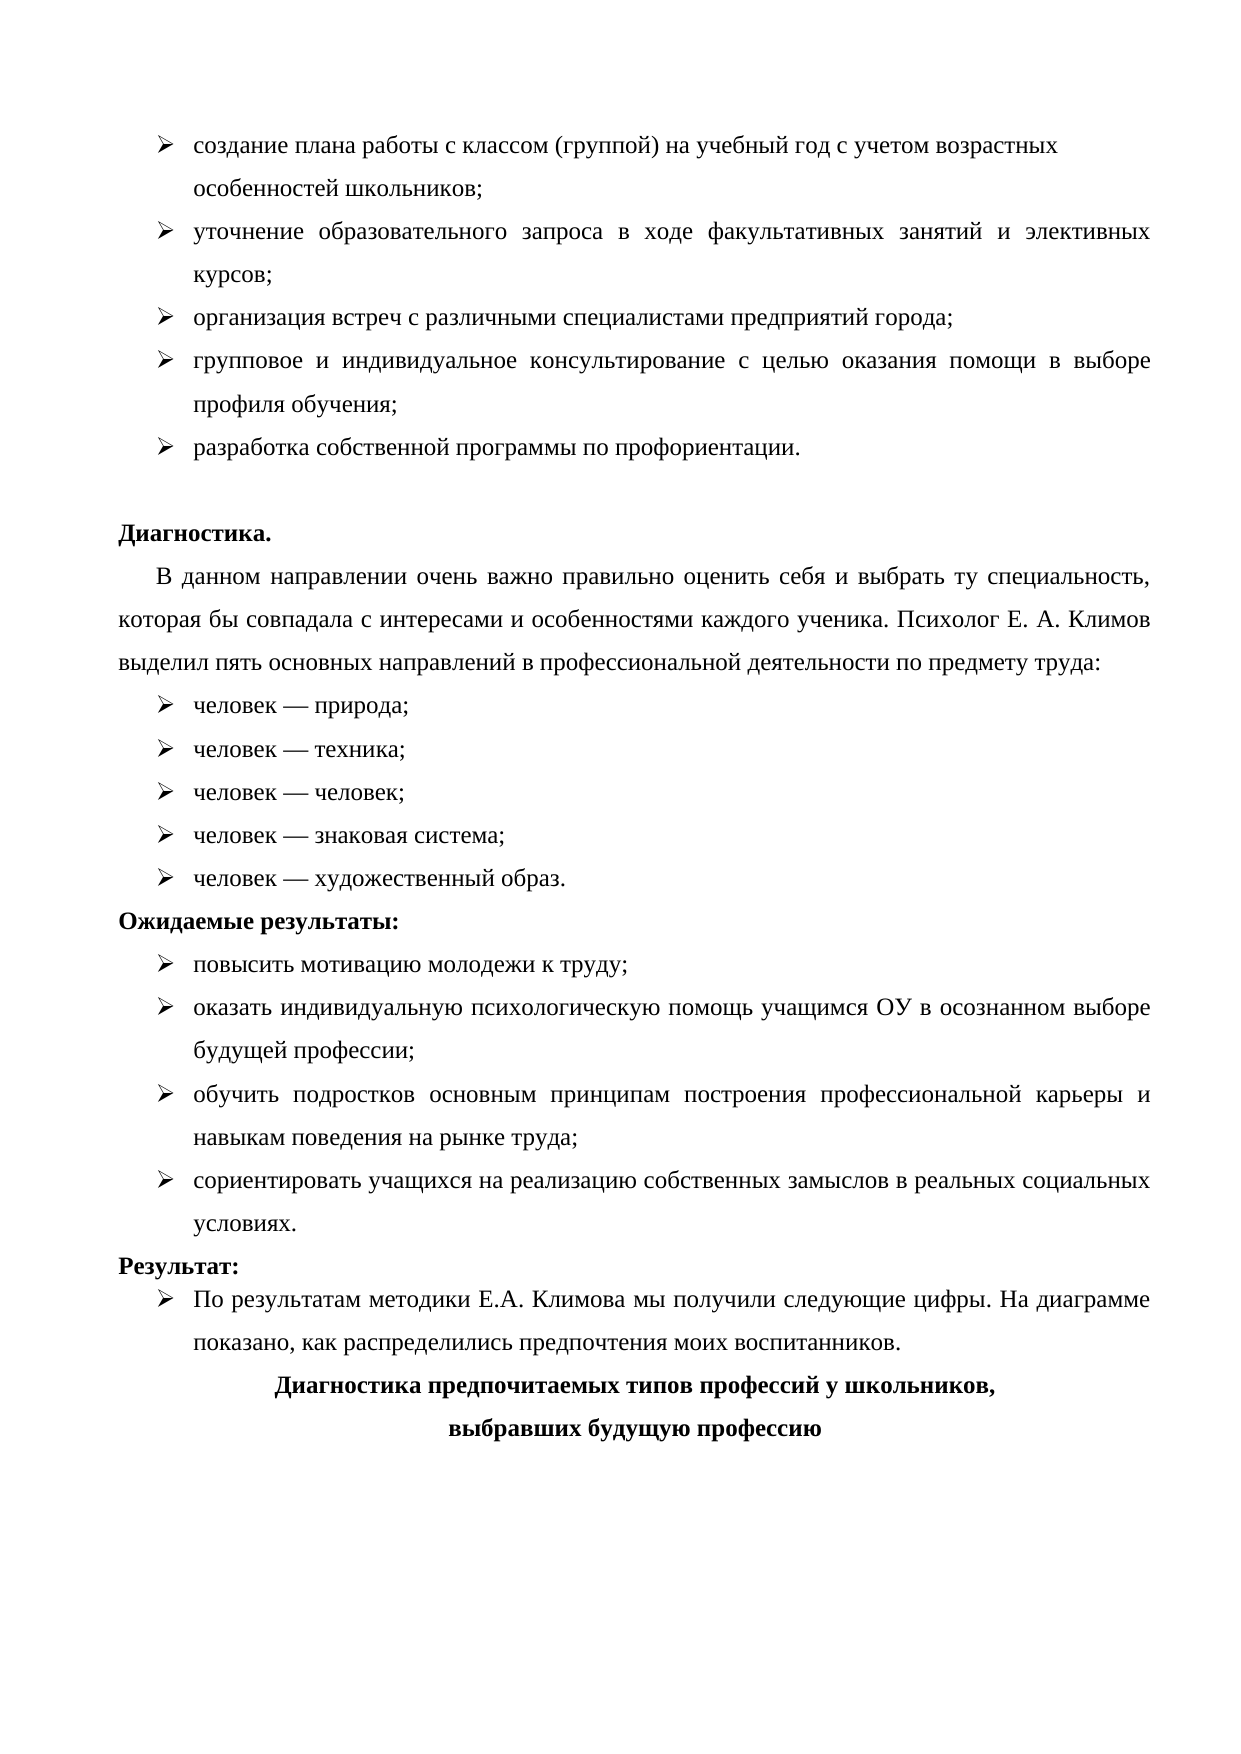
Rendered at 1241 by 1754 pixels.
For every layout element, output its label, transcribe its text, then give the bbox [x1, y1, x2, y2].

list разработка собственной программы по профориентации. [156, 432, 1152, 461]
text Диагностика. [118, 518, 1152, 547]
list человек — знаковая система; [156, 820, 1152, 849]
list создание плана работы с классом (группой) на учебный год с учетом возрастных особенностей школьников; [156, 130, 1152, 202]
text В данном направлении очень важно правильно оценить себя и выбрать ту специальность, которая бы совпадала с интересами и особенностями каждого ученика. Психолог Е. А. Климов выделил пять основных направлений в профессиональной деятельности по предмету труда: [118, 561, 1152, 676]
list человек — художественный образ. [156, 863, 1152, 892]
text выбравших будущую профессию [118, 1413, 1152, 1442]
list групповое и индивидуальное консультирование с целью оказания помощи в выборе профиля обучения; [156, 346, 1152, 417]
text Ожидаемые результаты: [118, 906, 1152, 935]
list человек — человек; [156, 777, 1152, 806]
list оказать индивидуальную психологическую помощь учащимся ОУ в осознанном выборе будущей профессии; [156, 992, 1152, 1064]
list обучить подростков основным принципам построения профессиональной карьеры и навыкам поведения на рынке труда; [156, 1079, 1152, 1151]
list организация встреч с различными специалистами предприятий города; [156, 302, 1152, 331]
list повысить мотивацию молодежи к труду; [156, 949, 1152, 978]
list уточнение образовательного запроса в ходе факультативных занятий и элективных курсов; [156, 216, 1152, 288]
list По результатам методики Е.А. Климова мы получили следующие цифры. На диаграмме показано, как распределились предпочтения моих воспитанников. [156, 1284, 1152, 1356]
text Результат: [118, 1251, 1152, 1280]
list сориентировать учащихся на реализацию собственных замыслов в реальных социальных условиях. [156, 1165, 1152, 1237]
list человек — техника; [156, 734, 1152, 762]
list человек — природа; [156, 691, 1152, 719]
text Диагностика предпочитаемых типов профессий у школьников, [118, 1370, 1152, 1399]
